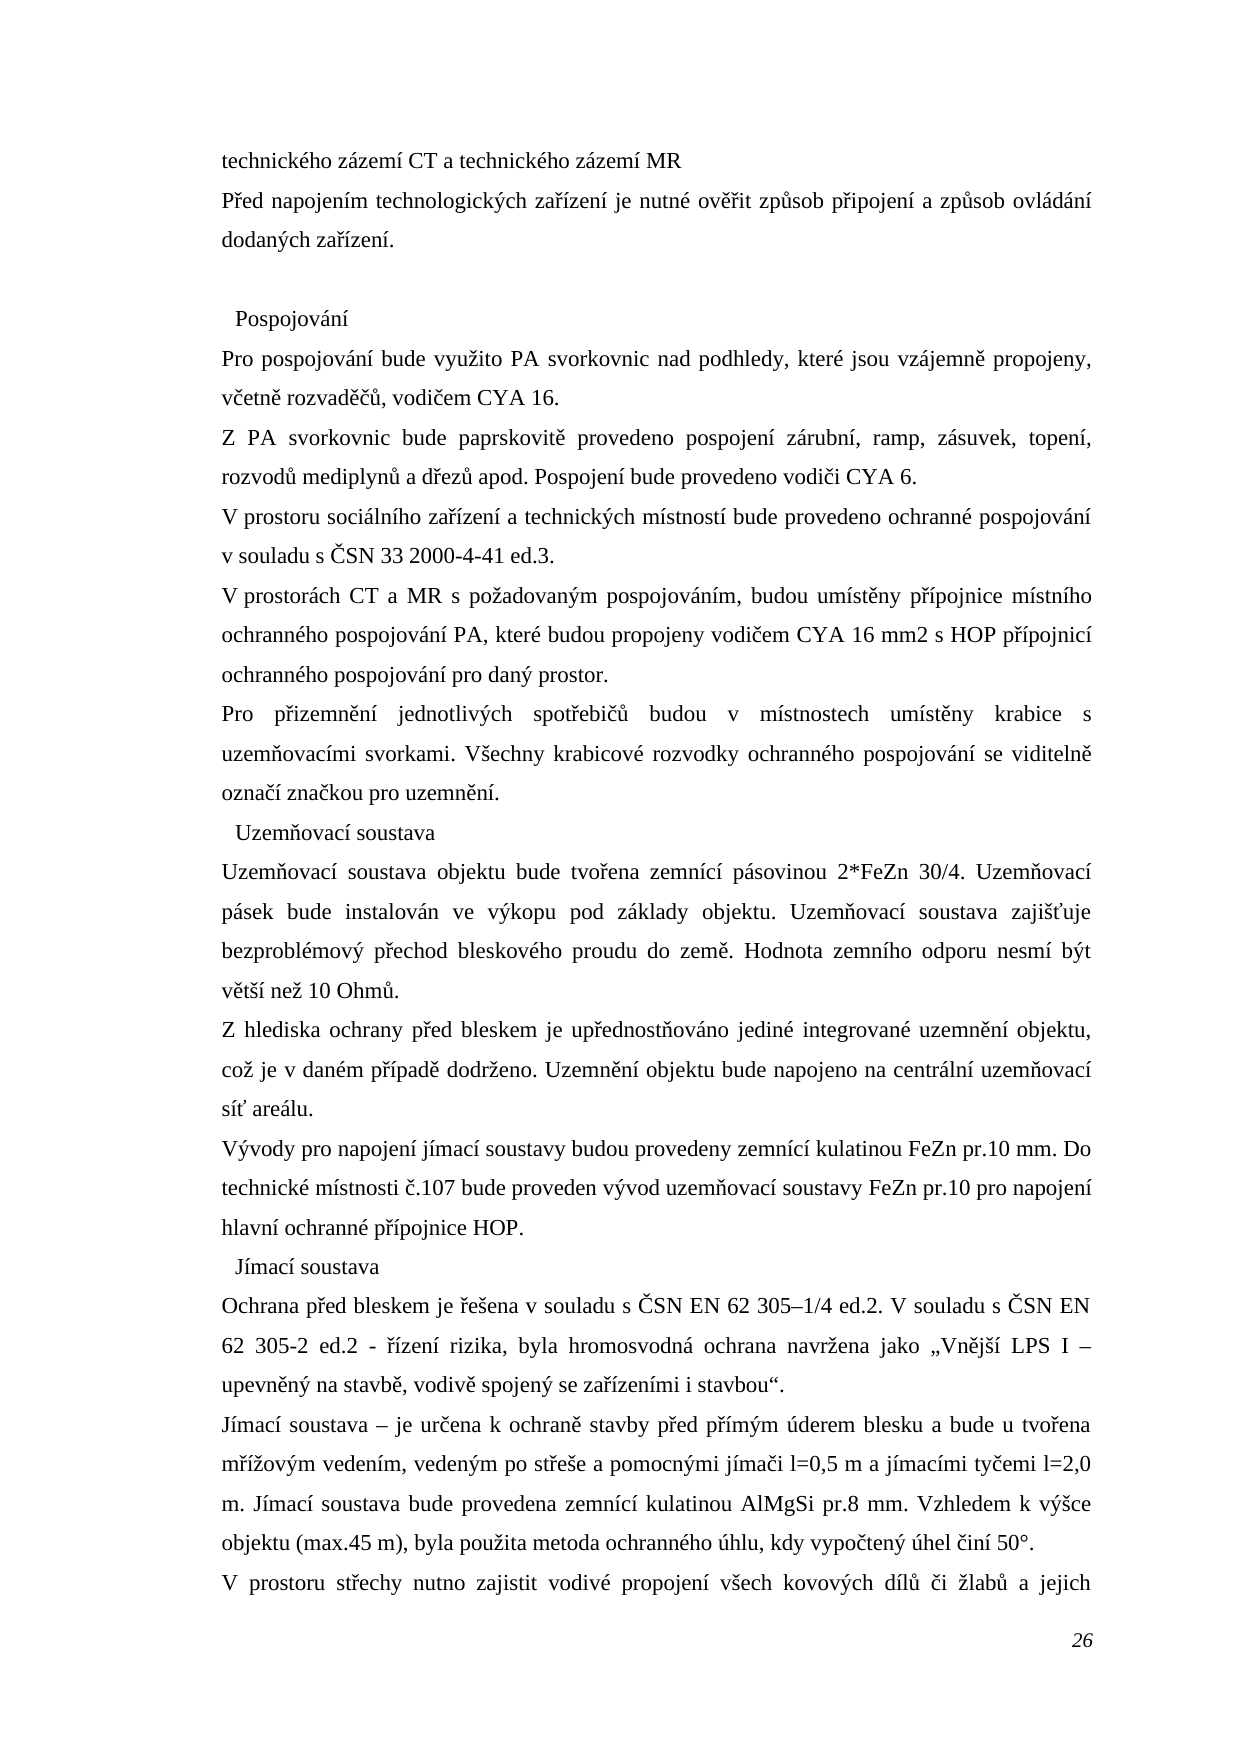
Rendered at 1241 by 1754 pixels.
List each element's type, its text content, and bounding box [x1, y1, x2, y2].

subtitle Uzemňovací soustava [235, 819, 1093, 845]
text Pro přizemnění jednotlivých spotřebičů budou v místnostech umístěny krabice s uzemňovacími svorkami. Všechny krabicové rozvodky ochranného pospojování se viditelně označí značkou pro uzemnění. [221, 700, 1093, 806]
text Pro pospojování bude využito PA svorkovnic nad podhledy, které jsou vzájemně propojeny, včetně rozvaděčů, vodičem CYA 16. [221, 345, 1093, 411]
text V prostoru sociálního zařízení a technických místností bude provedeno ochranné pospojování v souladu s ČSN 33 2000-4-41 ed.3. [221, 503, 1093, 569]
text Z PA svorkovnic bude paprskovitě provedeno pospojení zárubní, ramp, zásuvek, topení, rozvodů mediplynů a dřezů apod. Pospojení bude provedeno vodiči CYA 6. [221, 424, 1093, 490]
text Ochrana před bleskem je řešena v souladu s ČSN EN 62 305–1/4 ed.2. V souladu s ČSN EN 62 305-2 ed.2 - řízení rizika, byla hromosvodná ochrana navržena jako „Vnější LPS I – upevněný na stavbě, vodivě spojený se zařízeními i stavbou“. [221, 1292, 1093, 1398]
text V prostorách CT a MR s požadovaným pospojováním, budou umístěny přípojnice místního ochranného pospojování PA, které budou propojeny vodičem CYA 16 mm2 s HOP přípojnicí ochranného pospojování pro daný prostor. [221, 582, 1093, 687]
subtitle Jímací soustava [235, 1253, 1093, 1279]
subtitle Pospojování [235, 306, 1093, 332]
text Před napojením technologických zařízení je nutné ověřit způsob připojení a způsob ovládání dodaných zařízení. [221, 187, 1093, 253]
text Uzemňovací soustava objektu bude tvořena zemnící pásovinou 2*FeZn 30/4. Uzemňovací pásek bude instalován ve výkopu pod základy objektu. Uzemňovací soustava zajišťuje bezproblémový přechod bleskového proudu do země. Hodnota zemního odporu nesmí být větší než 10 Ohmů. [221, 858, 1093, 1003]
text Vývody pro napojení jímací soustavy budou provedeny zemnící kulatinou FeZn pr.10 mm. Do technické místnosti č.107 bude proveden vývod uzemňovací soustavy FeZn pr.10 pro napojení hlavní ochranné přípojnice HOP. [221, 1134, 1093, 1240]
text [221, 1569, 1093, 1595]
text Z hlediska ochrany před bleskem je upřednostňováno jediné integrované uzemnění objektu, což je v daném případě dodrženo. Uzemnění objektu bude napojeno na centrální uzemňovací síť areálu. [221, 1016, 1093, 1121]
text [221, 148, 1093, 174]
text Jímací soustava – je určena k ochraně stavby před přímým úderem blesku a bude u tvořena mřížovým vedením, vedeným po střeše a pomocnými jímači l=0,5 m a jímacími tyčemi l=2,0 m. Jímací soustava bude provedena zemnící kulatinou AlMgSi pr.8 mm. Vzhledem k výšce objektu (max.45 m), byla použita metoda ochranného úhlu, kdy vypočtený úhel činí 50°. [221, 1411, 1093, 1556]
